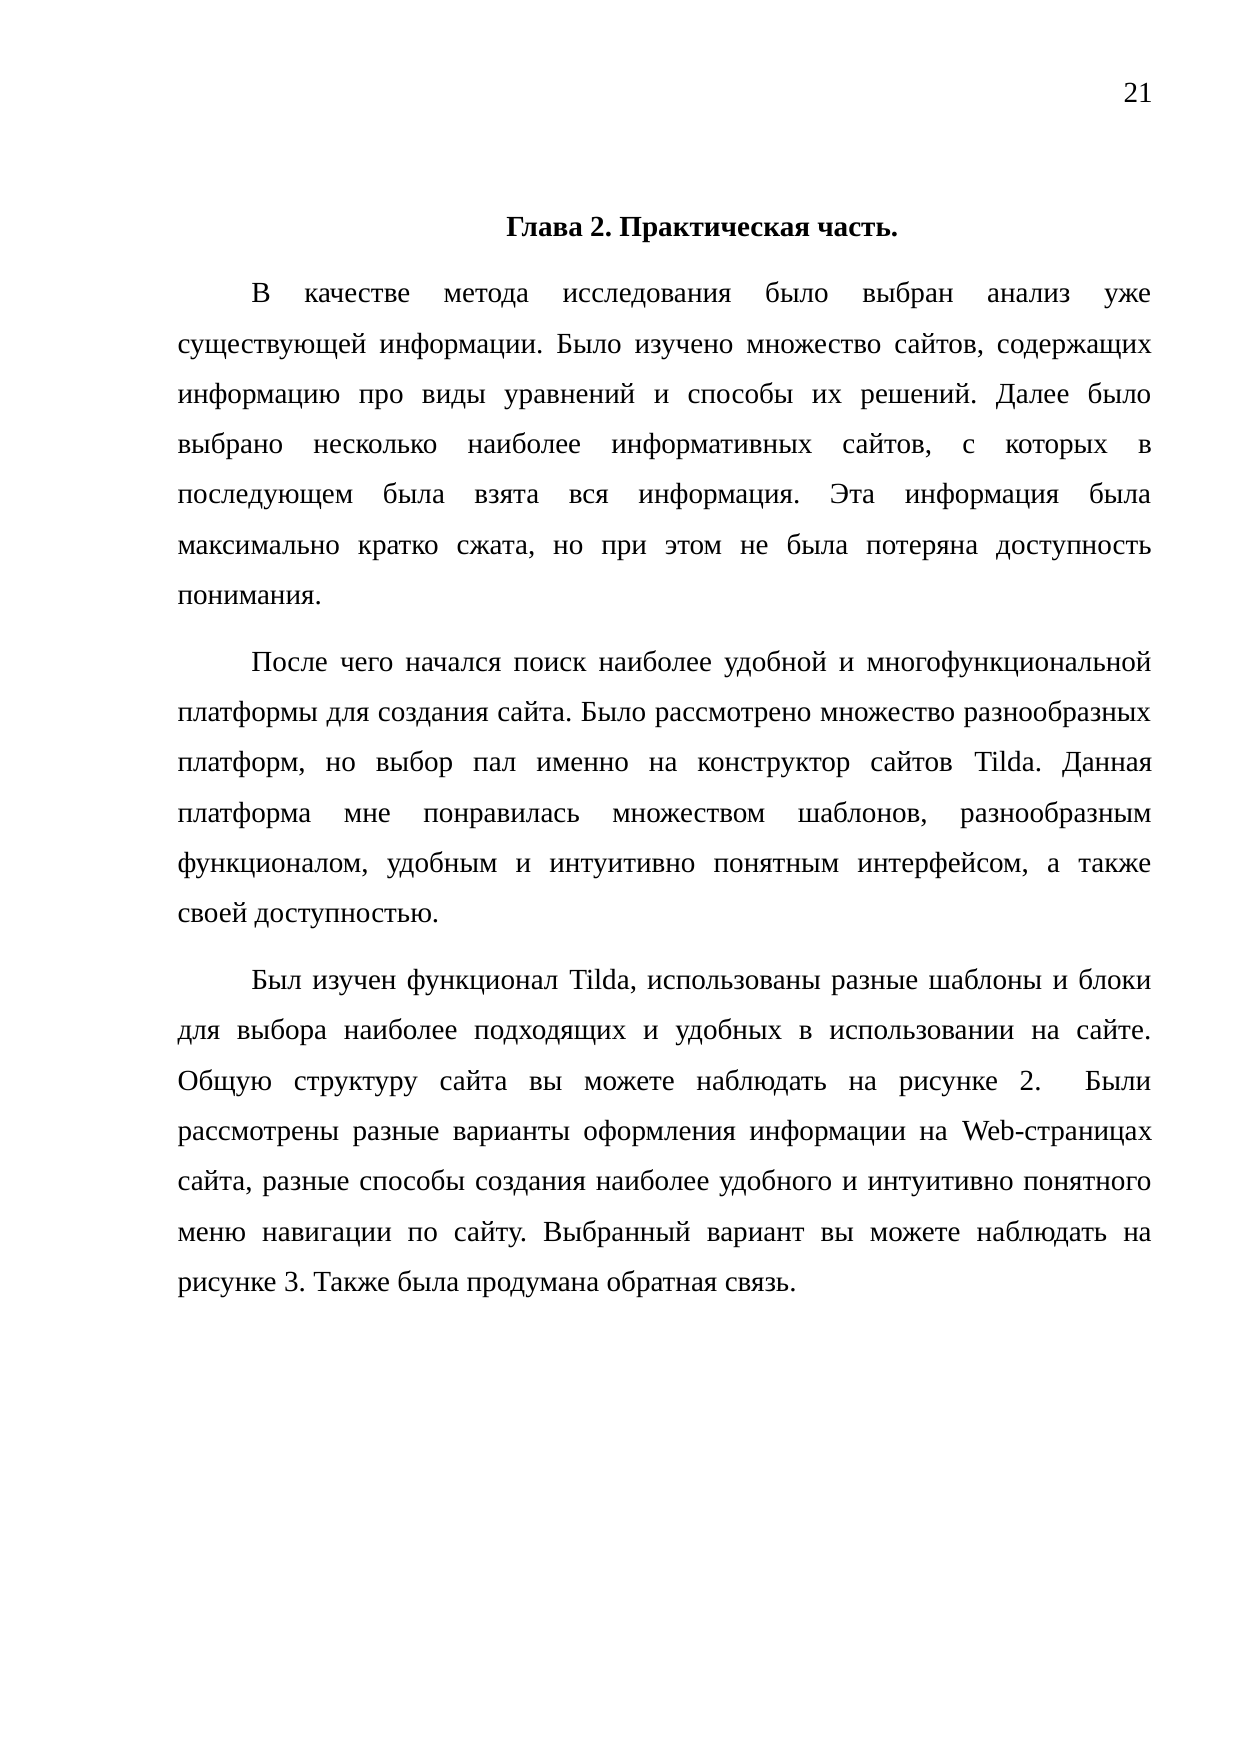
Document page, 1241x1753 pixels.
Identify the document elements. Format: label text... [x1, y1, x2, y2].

text Глава 2. Практическая часть. [178, 209, 1152, 242]
text В качестве метода исследования было выбран анализ уже существующей информации. Было изучено множество сайтов, содержащих информацию про виды уравнений и способы их решений. Далее было выбрано несколько наиболее информативных сайтов, с которых в последующем была взята вся информация. Эта информация была максимально кратко сжата, но при этом не была потеряна доступность понимания. [177, 275, 1152, 611]
text После чего начался поиск наиболее удобной и многофункциональной платформы для создания сайта. Было рассмотрено множество разнообразных платформ, но выбор пал именно на конструктор сайтов Tilda. Данная платформа мне понравилась множеством шаблонов, разнообразным функционалом, удобным и интуитивно понятным интерфейсом, а также своей доступностью. [177, 644, 1152, 929]
text Был изучен функционал Tilda, использованы разные шаблоны и блоки для выбора наиболее подходящих и удобных в использовании на сайте. Общую структуру сайта вы можете наблюдать на рисунке 2. Были рассмотрены разные варианты оформления информации на Web-страницах сайта, разные способы создания наиболее удобного и интуитивно понятного меню навигации по сайту. Выбранный вариант вы можете наблюдать на рисунке 3. Также была продумана обратная связь. [177, 962, 1152, 1298]
